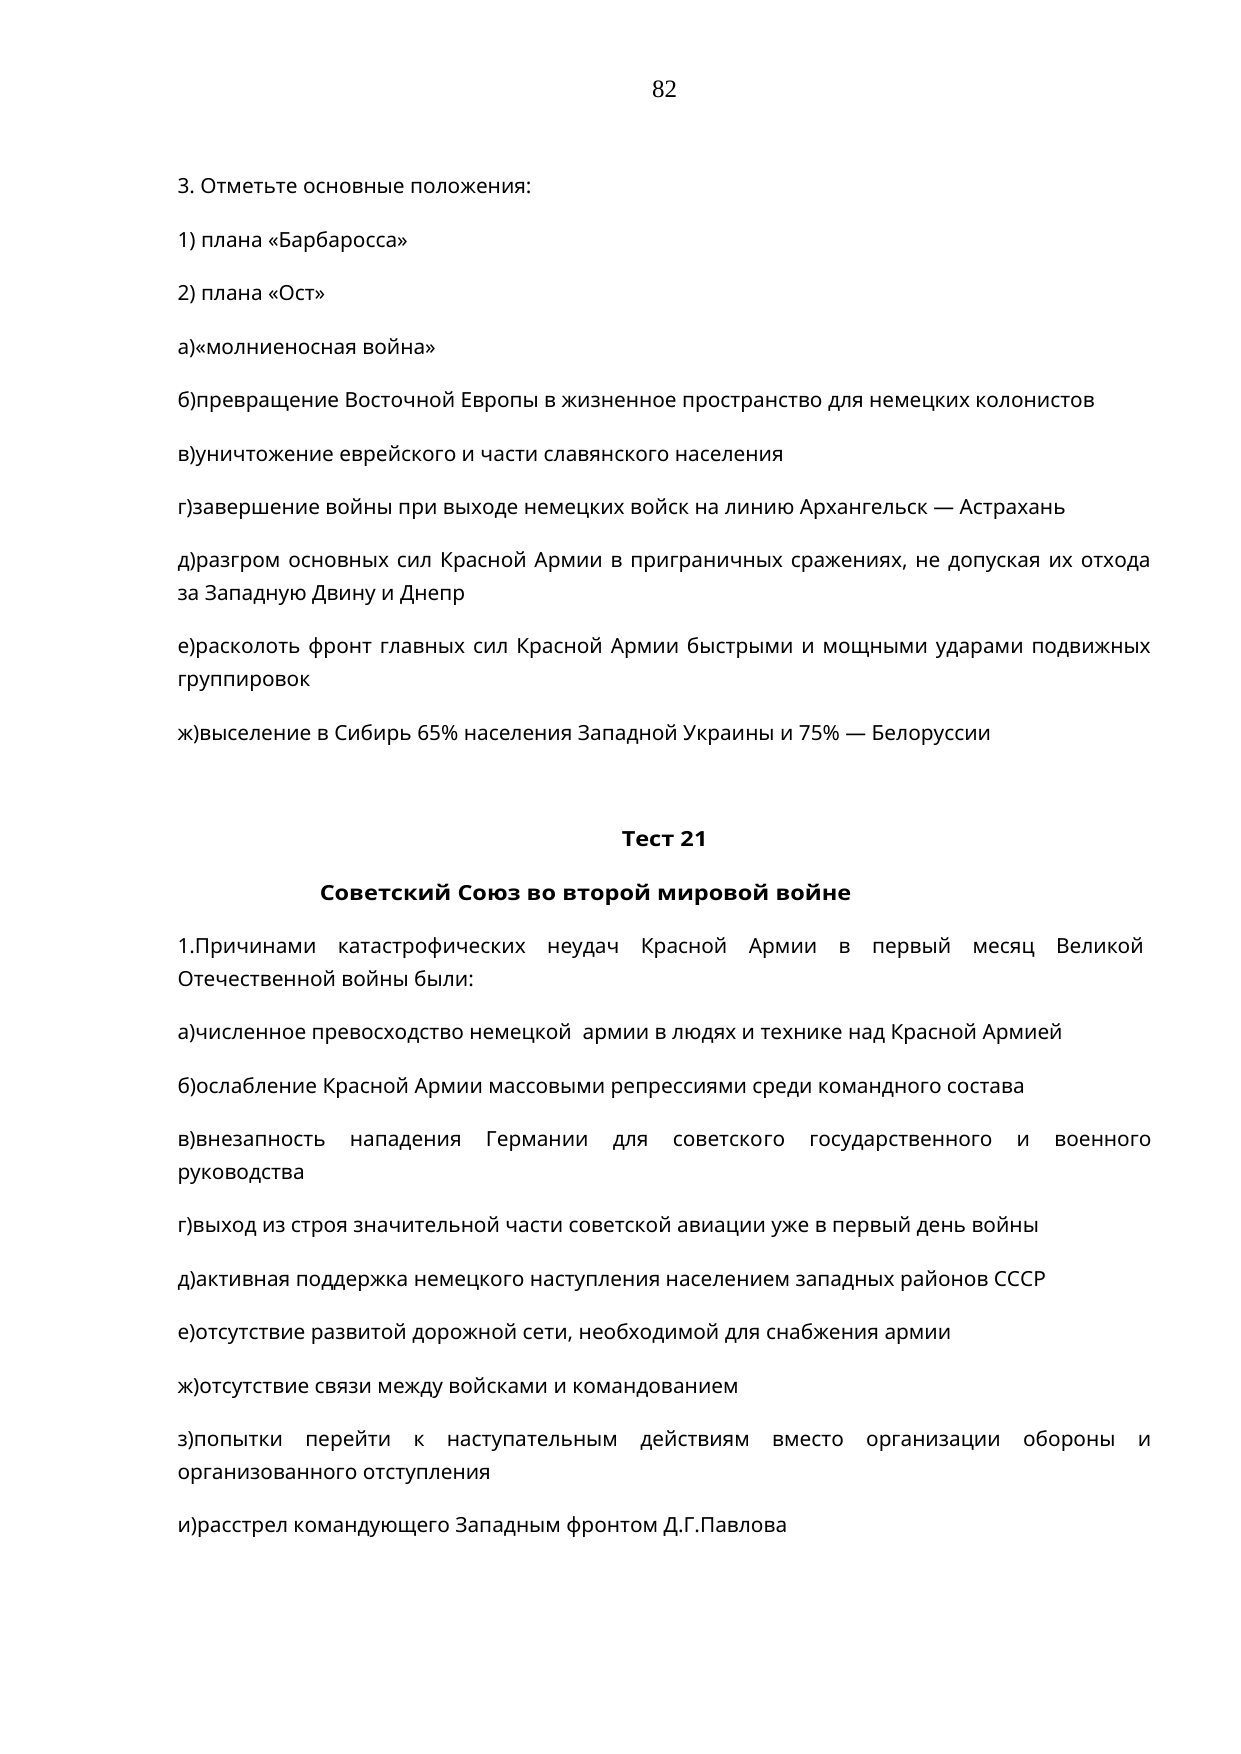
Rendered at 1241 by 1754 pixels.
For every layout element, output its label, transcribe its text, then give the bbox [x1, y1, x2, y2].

text д)разгром основных сил Красной Армии в приграничных сражениях, не допуская их отхода за Западную Двину и Днепр [177, 546, 1152, 607]
text 1.Причинами катастрофических неудач Красной Армии в первый месяц Великой Отечественной войны были: [177, 931, 1145, 992]
text б)превращение Восточной Европы в жизненное пространство для немецких колонистов [177, 385, 1152, 414]
text а)численное превосходство немецкой армии в людях и технике над Красной Армией [177, 1017, 1152, 1046]
text г)выход из строя значительной части советской авиации уже в первый день войны [177, 1210, 1152, 1239]
text 1) плана «Барбаросса» [177, 225, 976, 253]
text в)внезапность нападения Германии для советского государственного и военного руководства [177, 1124, 1152, 1185]
text е)расколоть фронт главных сил Красной Армии быстрыми и мощными ударами подвижных группировок [177, 632, 1152, 693]
text ж)отсутствие связи между войсками и командованием [177, 1371, 1152, 1399]
text д)активная поддержка немецкого наступления населением западных районов СССР [177, 1264, 1152, 1292]
text з)попытки перейти к наступательным действиям вместо организации обороны и организованного отступления [177, 1424, 1152, 1485]
text Тест 21 [177, 824, 1152, 853]
text а)«молниеносная война» [177, 332, 1152, 360]
text в)уничтожение еврейского и части славянского населения [177, 439, 1152, 467]
text 2) плана «Ост» [177, 278, 976, 307]
text Советский Союз во второй мировой войне [177, 878, 1052, 906]
text 3. Отметьте основные положения: [177, 172, 976, 200]
text и)расстрел командующего Западным фронтом Д.Г.Павлова [177, 1510, 1152, 1539]
text б)ослабление Красной Армии массовыми репрессиями среди командного состава [177, 1071, 1152, 1099]
text е)отсутствие развитой дорожной сети, необходимой для снабжения армии [177, 1317, 1152, 1346]
text ж)выселение в Сибирь 65% населения Западной Украины и 75% — Белоруссии [177, 718, 1152, 746]
text г)завершение войны при выходе немецких войск на линию Архангельск — Астрахань [177, 492, 1152, 521]
